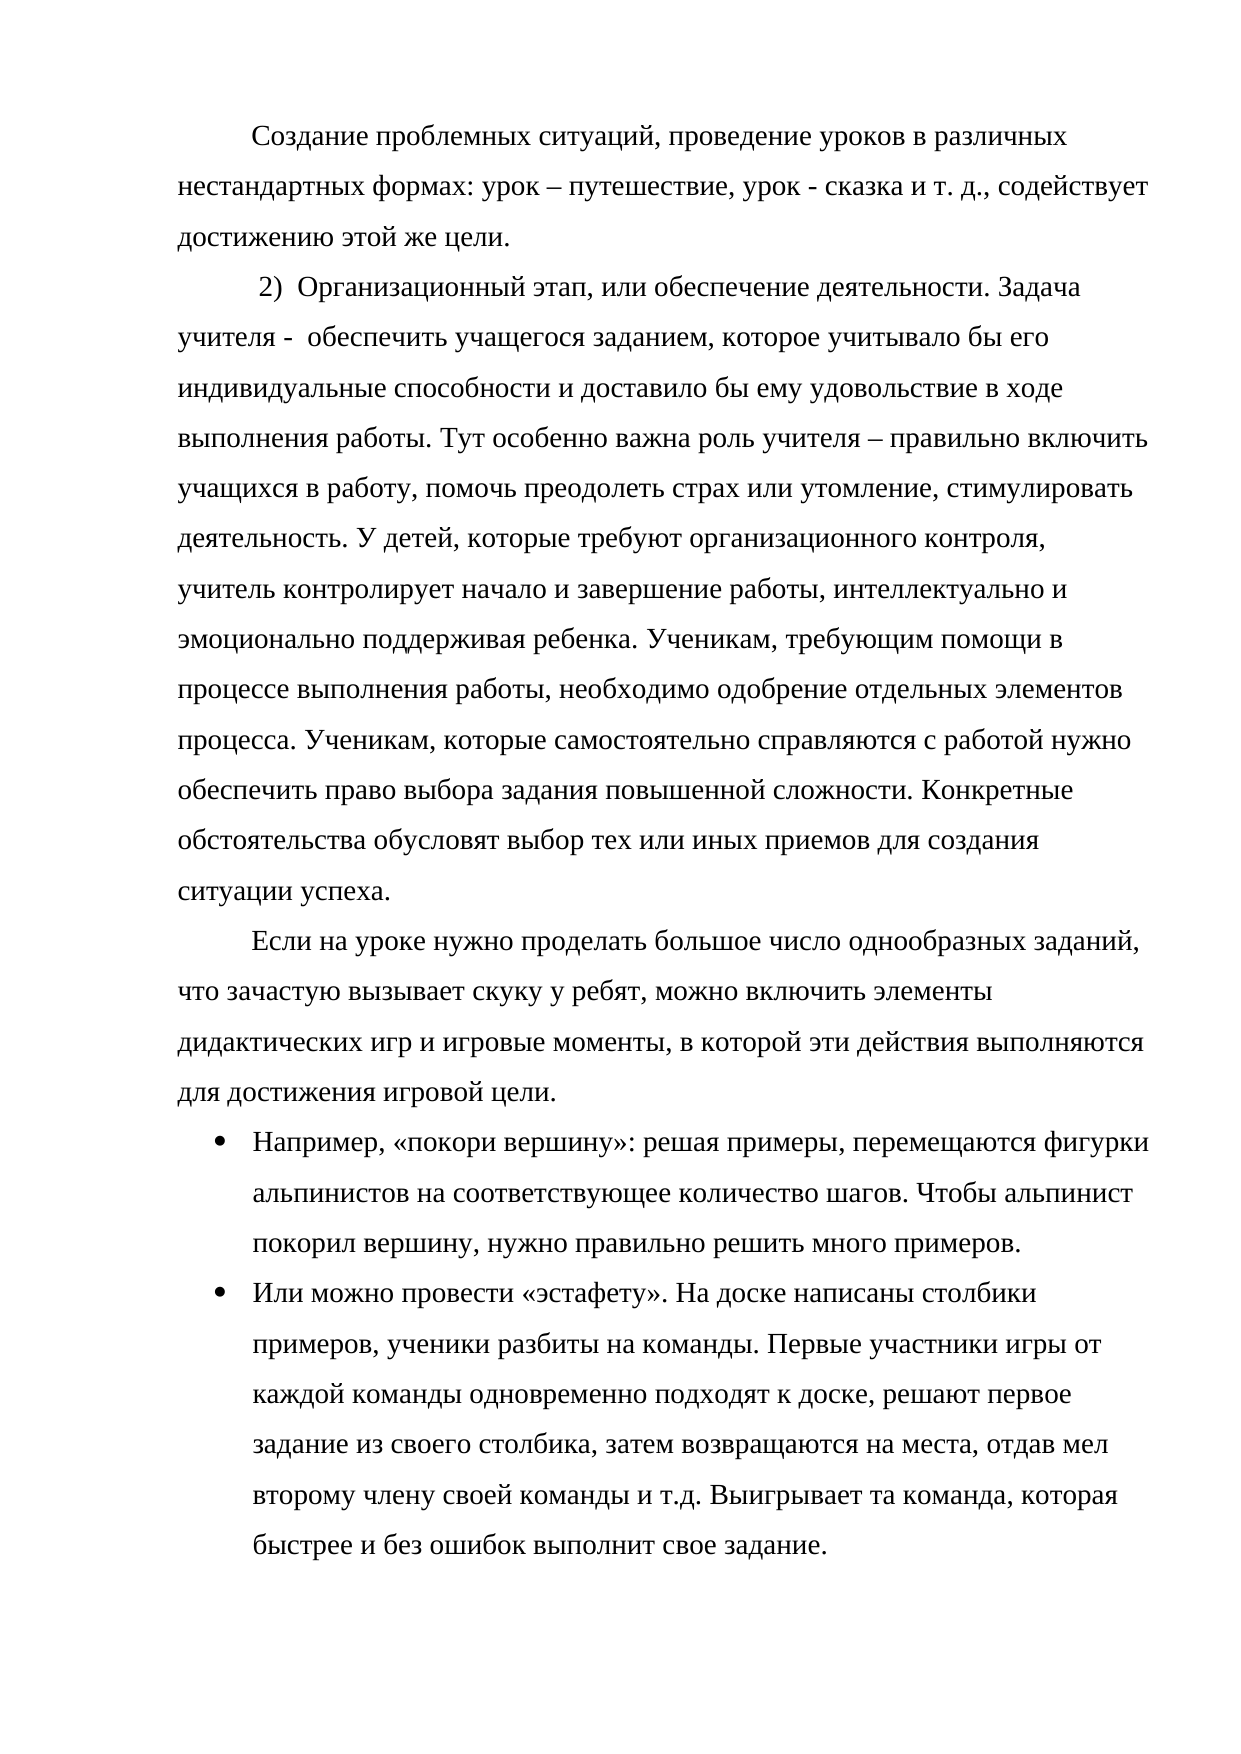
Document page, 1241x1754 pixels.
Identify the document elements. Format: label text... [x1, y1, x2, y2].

list Например, «покори вершину»: решая примеры, перемещаются фигурки альпинистов на соответствующее количество шагов. Чтобы альпинист покорил вершину, нужно правильно решить много примеров. [215, 1124, 1152, 1259]
text 2) Организационный этап, или обеспечение деятельности. Задача учителя - обеспечить учащегося заданием, которое учитывало бы его индивидуальные способности и доставило бы ему удовольствие в ходе выполнения работы. Тут особенно важна роль учителя – правильно включить учащихся в работу, помочь преодолеть страх или утомление, стимулировать деятельность. У детей, которые требуют организационного контроля, учитель контролирует начало и завершение работы, интеллектуально и эмоционально поддерживая ребенка. Ученикам, требующим помощи в процессе выполнения работы, необходимо одобрение отдельных элементов процесса. Ученикам, которые самостоятельно справляются с работой нужно обеспечить право выбора задания повышенной сложности. Конкретные обстоятельства обусловят выбор тех или иных приемов для создания ситуации успеха. [177, 269, 1152, 906]
text Создание проблемных ситуаций, проведение уроков в различных нестандартных формах: урок – путешествие, урок - сказка и т. д., содействует достижению этой же цели. [177, 118, 1152, 252]
list Или можно провести «эстафету». На доске написаны столбики примеров, ученики разбиты на команды. Первые участники игры от каждой команды одновременно подходят к доске, решают первое задание из своего столбика, затем возвращаются на места, отдав мел второму члену своей команды и т.д. Выигрывает та команда, которая быстрее и без ошибок выполнит свое задание. [215, 1275, 1152, 1561]
text Если на уроке нужно проделать большое число однообразных заданий, что зачастую вызывает скуку у ребят, можно включить элементы дидактических игр и игровые моменты, в которой эти действия выполняются для достижения игровой цели. [177, 923, 1152, 1108]
